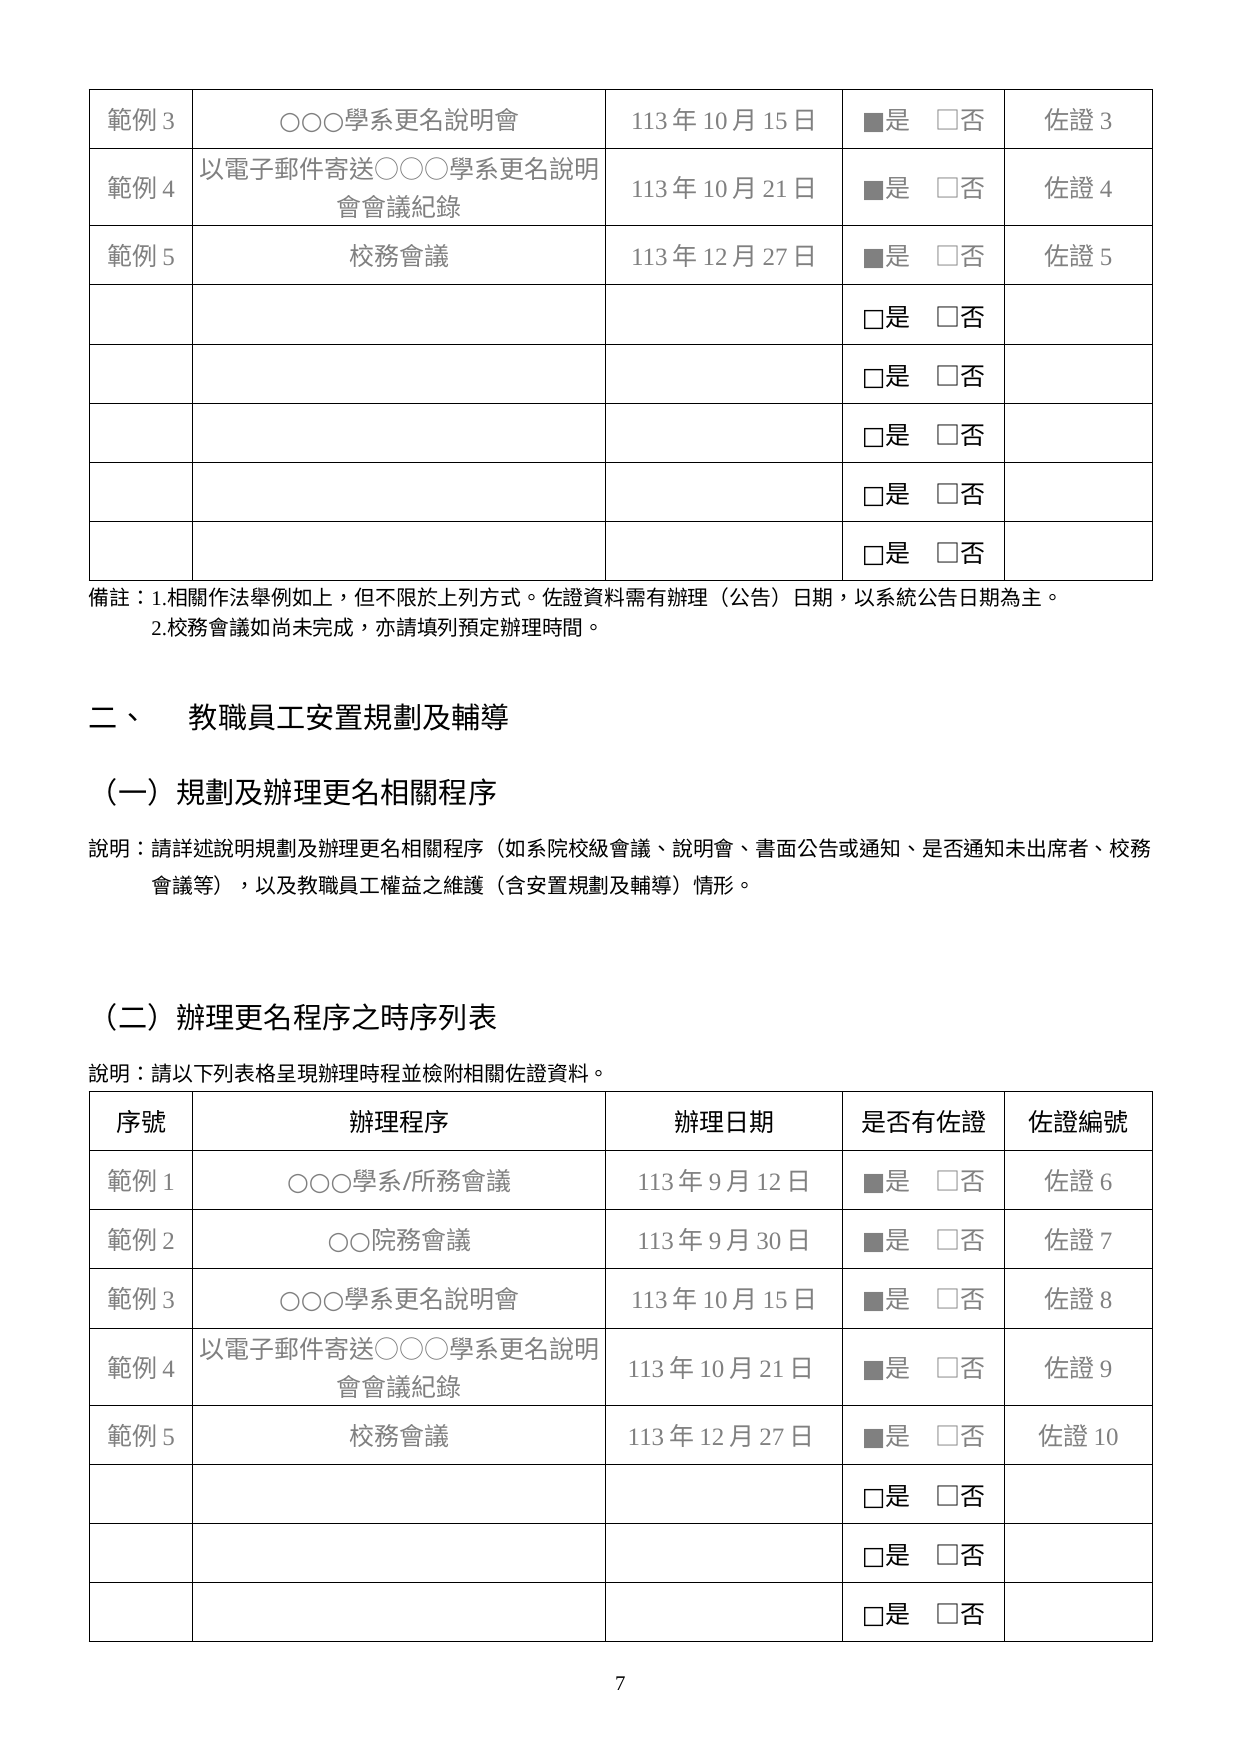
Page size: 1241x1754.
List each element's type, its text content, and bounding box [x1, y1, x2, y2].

text 說明：請以下列表格呈現辦理時程並檢附相關佐證資料。 [89, 1054, 1152, 1091]
table_header 是否有佐證 [843, 1092, 1004, 1150]
table_cell 113年9月12日 [606, 1151, 842, 1209]
table_cell [193, 522, 605, 580]
table_cell [606, 1524, 842, 1582]
table_cell 佐證6 [1005, 1151, 1152, 1209]
table_cell ■是 □否 [843, 1329, 1004, 1405]
table_cell ■是 □否 [843, 1151, 1004, 1209]
table_cell [193, 345, 605, 402]
table_cell 113年10月21日 [606, 149, 842, 225]
table_cell [193, 1524, 605, 1582]
table_cell [606, 522, 842, 580]
table_cell [606, 404, 842, 462]
table_cell 範例3 [90, 1269, 192, 1327]
table_cell □是 □否 [843, 522, 1004, 580]
table_cell □是 □否 [843, 463, 1004, 521]
table_cell 113年10月21日 [606, 1329, 842, 1405]
table_cell 113年10月15日 [606, 1269, 842, 1327]
table_cell [606, 285, 842, 343]
table_cell 範例3 [90, 90, 192, 148]
table_cell 佐證10 [1005, 1406, 1152, 1464]
table_cell □是 □否 [843, 1583, 1004, 1641]
table_cell [1005, 1465, 1152, 1523]
table_cell [90, 404, 192, 462]
table_cell 範例2 [90, 1210, 192, 1268]
table_cell ■是 □否 [843, 1269, 1004, 1327]
table_cell ■是 □否 [843, 1406, 1004, 1464]
table_cell 113年12月27日 [606, 226, 842, 284]
table_cell ■是 □否 [843, 226, 1004, 284]
table_cell 佐證8 [1005, 1269, 1152, 1327]
table_cell ○○○學系/所務會議 [193, 1151, 605, 1209]
table_cell [1005, 1583, 1152, 1641]
table_cell [193, 1465, 605, 1523]
table_cell [90, 1524, 192, 1582]
table_cell 範例5 [90, 226, 192, 284]
text 說明：請詳述說明規劃及辦理更名相關程序（如系院校級會議、說明會、書面公告或通知、是否通知未出席者、校務會議等），以及教職員工權益之維護（含安置規劃及輔導）情形。 [89, 829, 1152, 904]
table_cell [606, 1583, 842, 1641]
table_cell 校務會議 [193, 1406, 605, 1464]
table_cell 佐證9 [1005, 1329, 1152, 1405]
table_cell 佐證4 [1005, 149, 1152, 225]
table_cell [1005, 463, 1152, 521]
table_cell [90, 463, 192, 521]
table_cell [193, 1583, 605, 1641]
table_header 辦理程序 [193, 1092, 605, 1150]
table_header 序號 [90, 1092, 192, 1150]
table_header 辦理日期 [606, 1092, 842, 1150]
table_cell ○○院務會議 [193, 1210, 605, 1268]
text （二）辦理更名程序之時序列表 [89, 979, 1152, 1054]
table_cell □是 □否 [843, 1465, 1004, 1523]
table_cell [193, 404, 605, 462]
table_cell 113年9月30日 [606, 1210, 842, 1268]
table_cell 佐證3 [1005, 90, 1152, 148]
table_cell 校務會議 [193, 226, 605, 284]
table_cell [90, 1583, 192, 1641]
table_cell [1005, 522, 1152, 580]
table_cell 113年12月27日 [606, 1406, 842, 1464]
table_cell ■是 □否 [843, 1210, 1004, 1268]
table_cell [193, 463, 605, 521]
text （一）規劃及辦理更名相關程序 [89, 754, 1152, 829]
table_cell 範例4 [90, 149, 192, 225]
table_cell [1005, 404, 1152, 462]
table_cell ■是 □否 [843, 90, 1004, 148]
table_cell 佐證5 [1005, 226, 1152, 284]
table_cell 範例4 [90, 1329, 192, 1405]
table_cell [90, 522, 192, 580]
table_cell [1005, 1524, 1152, 1582]
table_cell [606, 1465, 842, 1523]
table_cell ○○○學系更名說明會 [193, 1269, 605, 1327]
table_cell [606, 463, 842, 521]
table_cell 範例1 [90, 1151, 192, 1209]
table_cell □是 □否 [843, 1524, 1004, 1582]
table_cell [90, 345, 192, 402]
table_cell [1005, 345, 1152, 402]
table_header 佐證編號 [1005, 1092, 1152, 1150]
table_cell □是 □否 [843, 345, 1004, 402]
table_cell [1005, 285, 1152, 343]
table_cell 範例5 [90, 1406, 192, 1464]
table_cell [606, 345, 842, 402]
table_cell [90, 285, 192, 343]
table_cell 以電子郵件寄送○○○學系更名說明會會議紀錄 [193, 1329, 605, 1405]
table_cell [90, 1465, 192, 1523]
text 2.校務會議如尚未完成，亦請填列預定辦理時間。 [151, 611, 1152, 641]
table_cell ■是 □否 [843, 149, 1004, 225]
list 教職員工安置規劃及輔導 [89, 679, 1152, 754]
table_cell □是 □否 [843, 404, 1004, 462]
text 備註：1.相關作法舉例如上，但不限於上列方式。佐證資料需有辦理（公告）日期，以系統公告日期為主。 [89, 581, 1152, 611]
table_cell □是 □否 [843, 285, 1004, 343]
table_cell 113年10月15日 [606, 90, 842, 148]
table_cell ○○○學系更名說明會 [193, 90, 605, 148]
table_cell 佐證7 [1005, 1210, 1152, 1268]
table_cell 以電子郵件寄送○○○學系更名說明會會議紀錄 [193, 149, 605, 225]
table_cell [193, 285, 605, 343]
